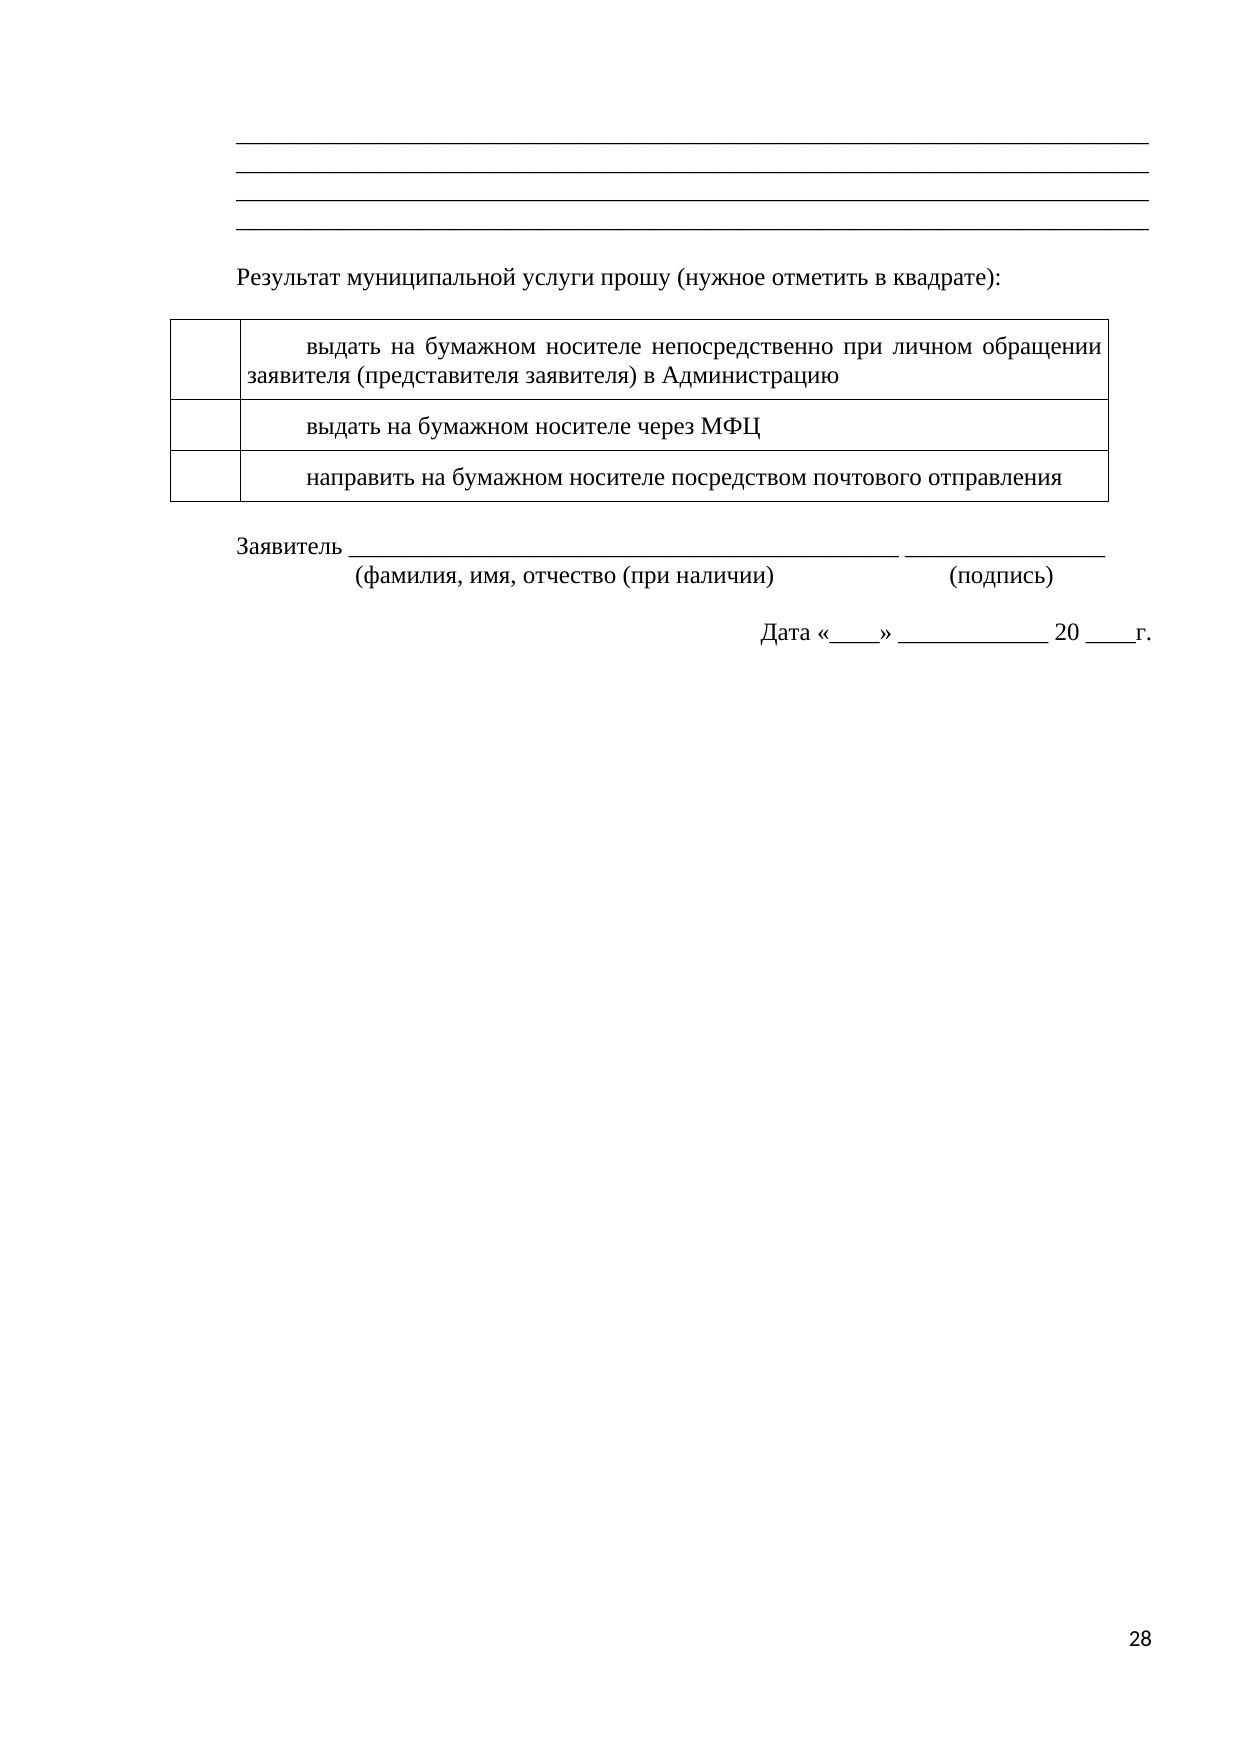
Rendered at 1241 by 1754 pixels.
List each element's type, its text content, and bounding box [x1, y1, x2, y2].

table_cell [171, 451, 240, 501]
text _________________________________________________________________________ [177, 147, 1152, 176]
text _________________________________________________________________________ [177, 176, 1152, 204]
text Результат муниципальной услуги прошу (нужное отметить в квадрате): [177, 262, 1152, 291]
table_header выдать на бумажном носителе непосредственно при личном обращении заявителя (представителя заявителя) в Администрацию [241, 320, 1108, 399]
table_header [171, 320, 240, 399]
text (фамилия, имя, отчество (при наличии) (подпись) [177, 560, 1152, 588]
text Дата «____» ____________ 20 ____г. [177, 617, 1152, 646]
table_cell [171, 400, 240, 450]
text Заявитель ____________________________________________ ________________ [177, 531, 1152, 560]
text _________________________________________________________________________ [177, 204, 1152, 233]
text _________________________________________________________________________ [177, 118, 1152, 147]
table_cell направить на бумажном носителе посредством почтового отправления [241, 451, 1108, 501]
table_cell выдать на бумажном носителе через МФЦ [241, 400, 1108, 450]
